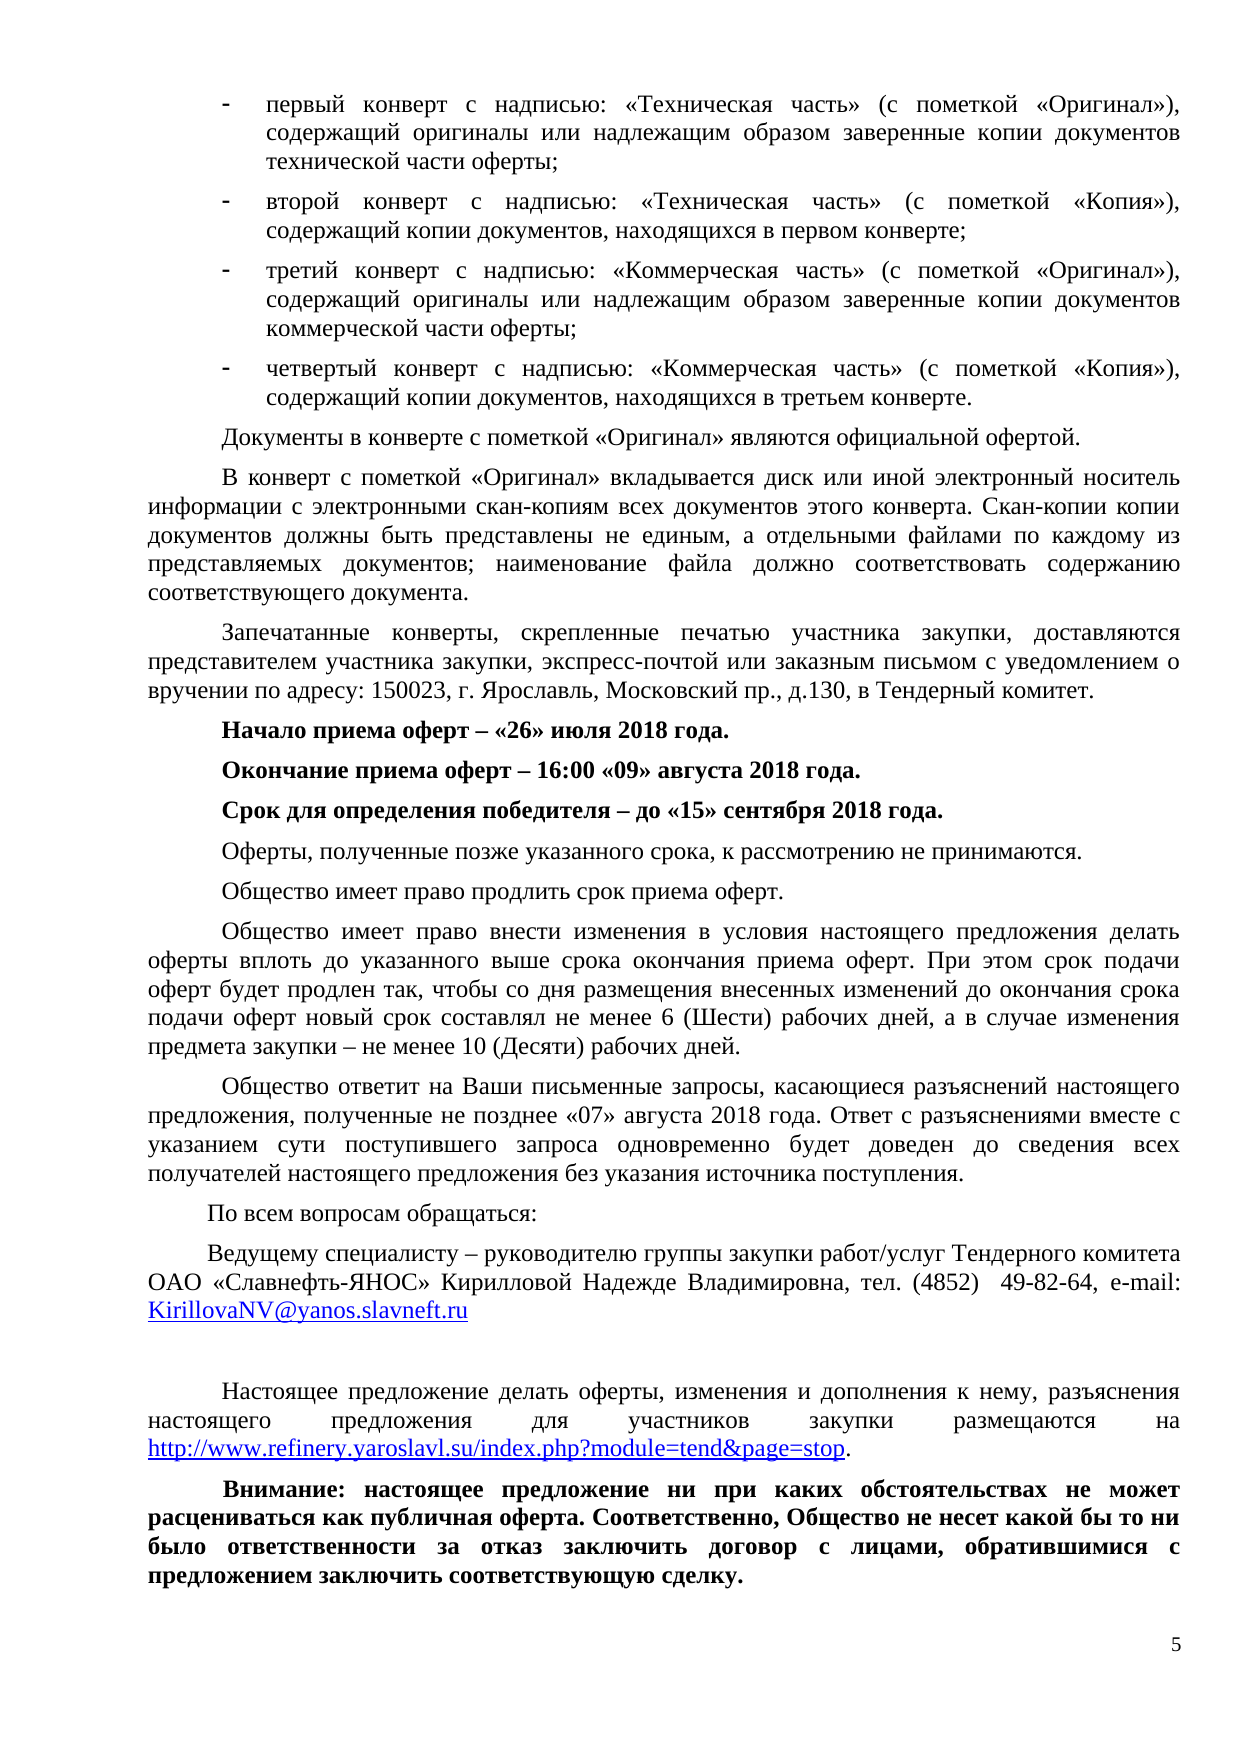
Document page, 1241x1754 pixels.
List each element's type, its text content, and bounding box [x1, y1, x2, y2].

text Срок для определения победителя – до «15» сентября 2018 года. [221, 796, 1181, 824]
text Общество имеет право внести изменения в условия настоящего предложения делать оферты вплоть до указанного выше срока окончания приема оферт. При этом срок подачи оферт будет продлен так, чтобы со дня размещения внесенных изменений до окончания срока подачи оферт новый срок составлял не менее 6 (Шести) рабочих дней, а в случае изменения предмета закупки – не менее 10 (Десяти) рабочих дней. [148, 916, 1181, 1060]
text Настоящее предложение делать оферты, изменения и дополнения к нему, разъяснения настоящего предложения для участников закупки размещаются на http://www.refinery.yaroslavl.su/index.php?module=tend&page=stop. [148, 1376, 1181, 1462]
list четвертый конверт с надписью: «Коммерческая часть» (с пометкой «Копия»), содержащий копии документов, находящихся в третьем конверте. [222, 353, 1181, 411]
text В конверт с пометкой «Оригинал» вкладывается диск или иной электронный носитель информации с электронными скан-копиям всех документов этого конверта. Скан-копии копии документов должны быть представлены не единым, а отдельными файлами по каждому из представляемых документов; наименование файла должно соответствовать содержанию соответствующего документа. [148, 462, 1181, 606]
text Ведущему специалисту – руководителю группы закупки работ/услуг Тендерного комитета ОАО «Славнефть-ЯНОС» Кирилловой Надежде Владимировна, тел. (4852) 49-82-64, e-mail: KirillovaNV@yanos.slavneft.ru [148, 1238, 1181, 1324]
text Документы в конверте с пометкой «Оригинал» являются официальной офертой. [148, 422, 1181, 451]
text Начало приема оферт – «26» июля 2018 года. [221, 715, 1181, 744]
list второй конверт с надписью: «Техническая часть» (с пометкой «Копия»), содержащий копии документов, находящихся в первом конверте; [222, 186, 1181, 244]
text Окончание приема оферт – 16:00 «09» августа 2018 года. [221, 755, 1181, 784]
text Внимание: настоящее предложение ни при каких обстоятельствах не может расцениваться как публичная оферта. Соответственно, Общество не несет какой бы то ни было ответственности за отказ заключить договор с лицами, обратившимися с предложением заключить соответствующую сделку. [148, 1474, 1181, 1589]
list первый конверт с надписью: «Техническая часть» (с пометкой «Оригинал»), содержащий оригиналы или надлежащим образом заверенные копии документов технической части оферты; [222, 89, 1181, 175]
text По всем вопросам обращаться: [148, 1198, 1181, 1227]
text Оферты, полученные позже указанного срока, к рассмотрению не принимаются. [148, 836, 1181, 864]
text Общество ответит на Ваши письменные запросы, касающиеся разъяснений настоящего предложения, полученные не позднее «07» августа 2018 года. Ответ с разъяснениями вместе с указанием сути поступившего запроса одновременно будет доведен до сведения всех получателей настоящего предложения без указания источника поступления. [148, 1071, 1181, 1186]
text Общество имеет право продлить срок приема оферт. [148, 876, 1181, 905]
list третий конверт с надписью: «Коммерческая часть» (с пометкой «Оригинал»), содержащий оригиналы или надлежащим образом заверенные копии документов коммерческой части оферты; [222, 255, 1181, 342]
text Запечатанные конверты, скрепленные печатью участника закупки, доставляются представителем участника закупки, экспресс-почтой или заказным письмом с уведомлением о вручении по адресу: 150023, г. Ярославль, Московский пр., д.130, в Тендерный комитет. [148, 617, 1181, 704]
